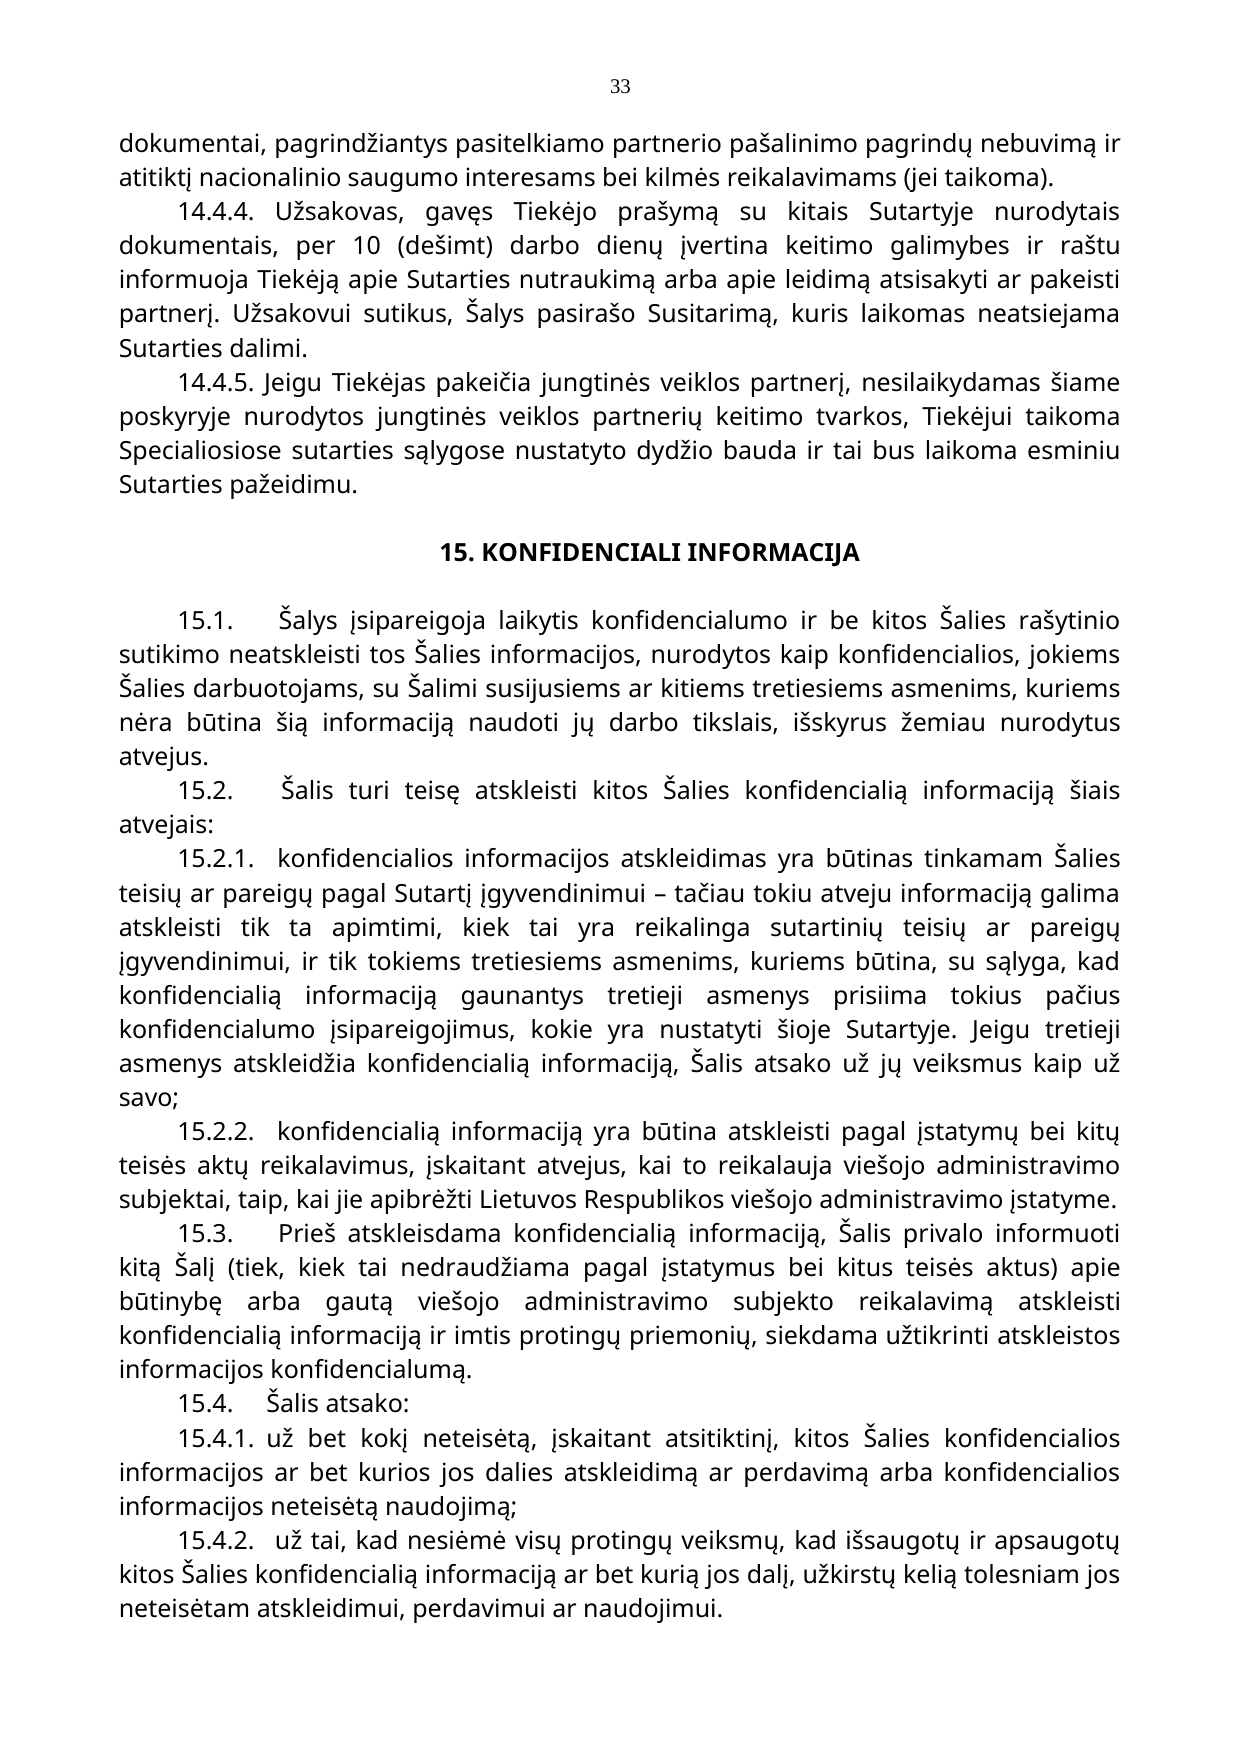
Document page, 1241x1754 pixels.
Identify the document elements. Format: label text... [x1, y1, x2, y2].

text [118, 126, 1122, 194]
text 15. KONFIDENCIALI INFORMACIJA [118, 534, 1122, 569]
text 15.2. Šalis turi teisę atskleisti kitos Šalies konfidencialią informaciją šiais atvejais: [118, 773, 1122, 841]
text 15.2.1. konfidencialios informacijos atskleidimas yra būtinas tinkamam Šalies teisių ar pareigų pagal Sutartį įgyvendinimui – tačiau tokiu atveju informaciją galima atskleisti tik ta apimtimi, kiek tai yra reikalinga sutartinių teisių ar pareigų įgyvendinimui, ir tik tokiems tretiesiems asmenims, kuriems būtina, su sąlyga, kad konfidencialią informaciją gaunantys tretieji asmenys prisiima tokius pačius konfidencialumo įsipareigojimus, kokie yra nustatyti šioje Sutartyje. Jeigu tretieji asmenys atskleidžia konfidencialią informaciją, Šalis atsako už jų veiksmus kaip už savo; [118, 841, 1122, 1114]
text 15.3. Prieš atskleisdama konfidencialią informaciją, Šalis privalo informuoti kitą Šalį (tiek, kiek tai nedraudžiama pagal įstatymus bei kitus teisės aktus) apie būtinybę arba gautą viešojo administravimo subjekto reikalavimą atskleisti konfidencialią informaciją ir imtis protingų priemonių, siekdama užtikrinti atskleistos informacijos konfidencialumą. [118, 1216, 1122, 1386]
text 14.4.5. Jeigu Tiekėjas pakeičia jungtinės veiklos partnerį, nesilaikydamas šiame poskyryje nurodytos jungtinės veiklos partnerių keitimo tvarkos, Tiekėjui taikoma Specialiosiose sutarties sąlygose nustatyto dydžio bauda ir tai bus laikoma esminiu Sutarties pažeidimu. [118, 364, 1122, 501]
text 15.2.2. konfidencialią informaciją yra būtina atskleisti pagal įstatymų bei kitų teisės aktų reikalavimus, įskaitant atvejus, kai to reikalauja viešojo administravimo subjektai, taip, kai jie apibrėžti Lietuvos Respublikos viešojo administravimo įstatyme. [118, 1114, 1122, 1216]
text 15.4.2. už tai, kad nesiėmė visų protingų veiksmų, kad išsaugotų ir apsaugotų kitos Šalies konfidencialią informaciją ar bet kurią jos dalį, užkirstų kelią tolesniam jos neteisėtam atskleidimui, perdavimui ar naudojimui. [118, 1522, 1122, 1624]
text 15.1. Šalys įsipareigoja laikytis konfidencialumo ir be kitos Šalies rašytinio sutikimo neatskleisti tos Šalies informacijos, nurodytos kaip konfidencialios, jokiems Šalies darbuotojams, su Šalimi susijusiems ar kitiems tretiesiems asmenims, kuriems nėra būtina šią informaciją naudoti jų darbo tikslais, išskyrus žemiau nurodytus atvejus. [118, 603, 1122, 773]
text 15.4. Šalis atsako: [118, 1386, 1122, 1420]
text 14.4.4. Užsakovas, gavęs Tiekėjo prašymą su kitais Sutartyje nurodytais dokumentais, per 10 (dešimt) darbo dienų įvertina keitimo galimybes ir raštu informuoja Tiekėją apie Sutarties nutraukimą arba apie leidimą atsisakyti ar pakeisti partnerį. Užsakovui sutikus, Šalys pasirašo Susitarimą, kuris laikomas neatsiejama Sutarties dalimi. [118, 194, 1122, 364]
text 15.4.1. už bet kokį neteisėtą, įskaitant atsitiktinį, kitos Šalies konfidencialios informacijos ar bet kurios jos dalies atskleidimą ar perdavimą arba konfidencialios informacijos neteisėtą naudojimą; [118, 1420, 1122, 1522]
